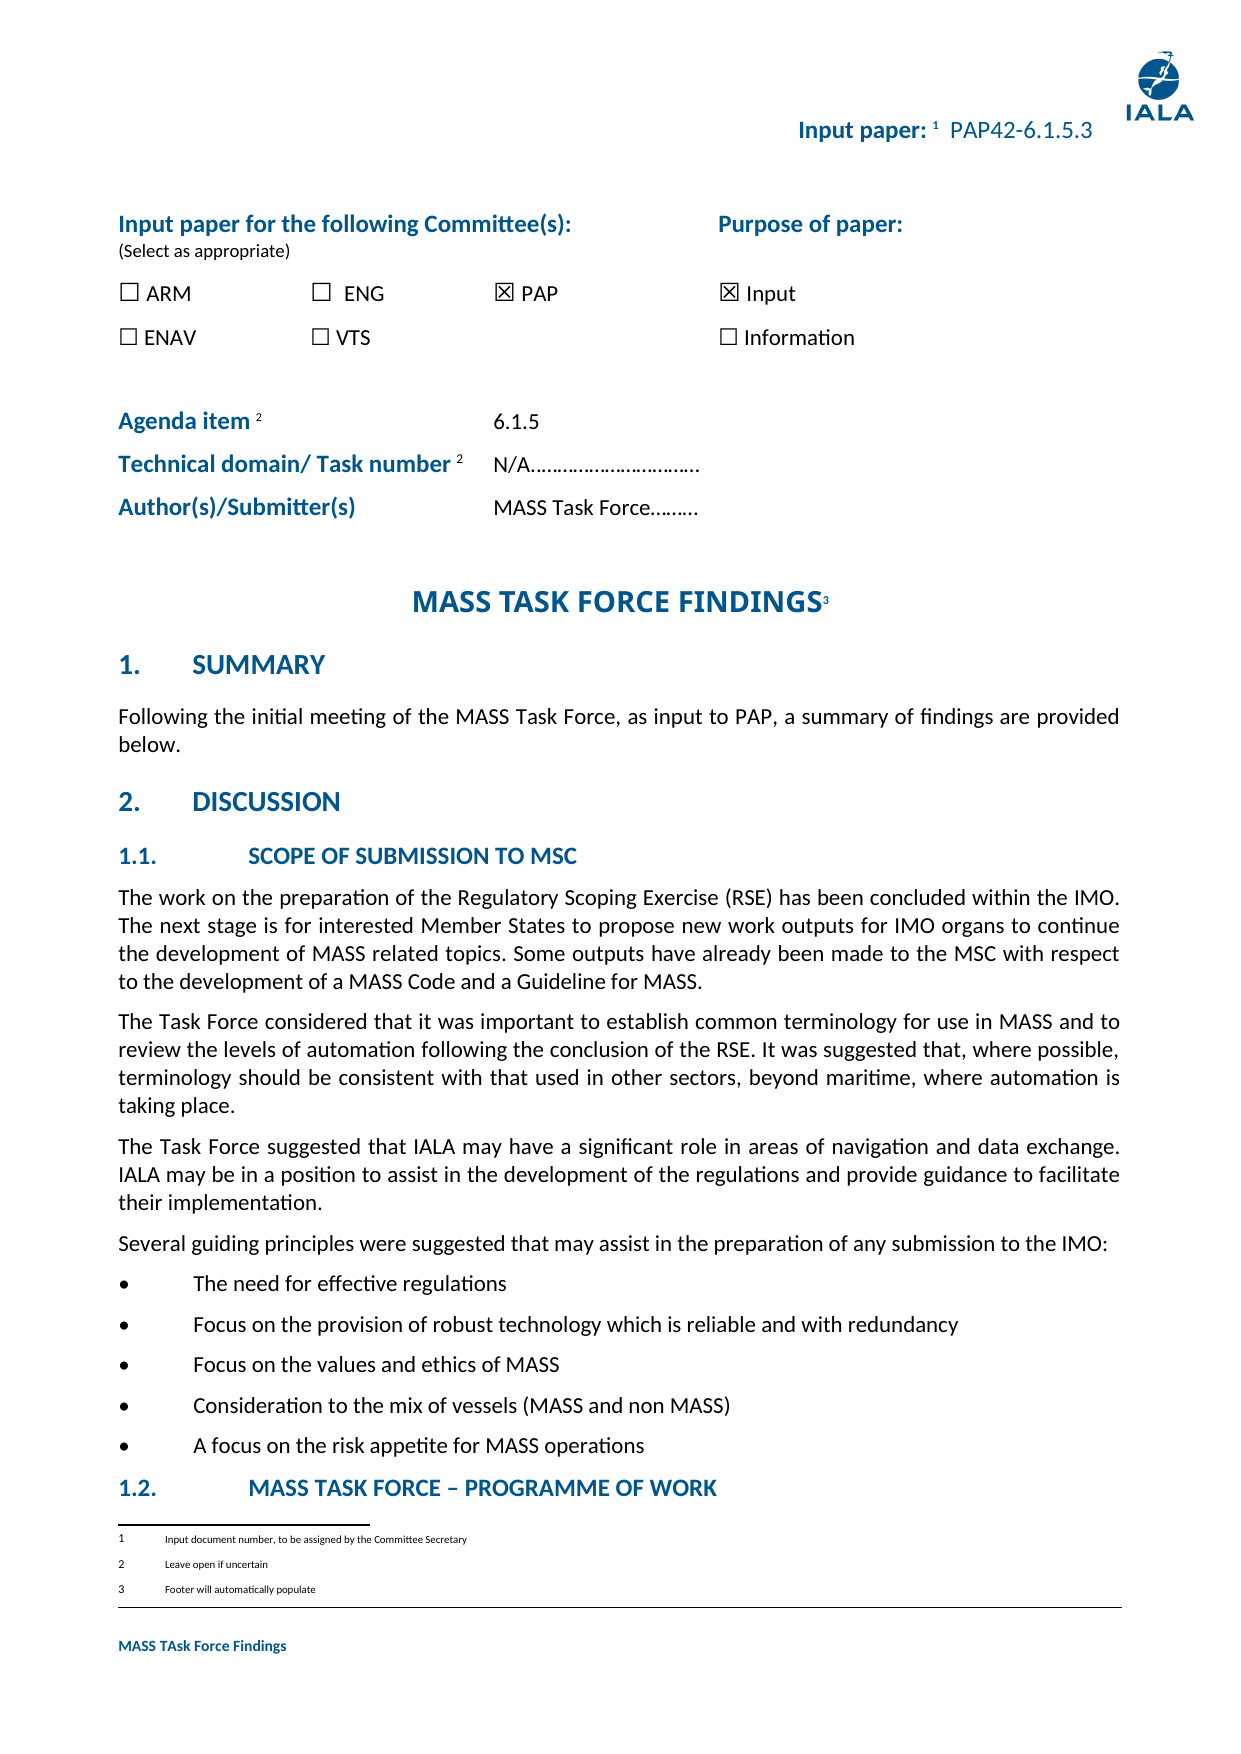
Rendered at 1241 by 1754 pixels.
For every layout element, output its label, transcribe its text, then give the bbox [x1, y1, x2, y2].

text Agenda item 6.1.5 [118, 405, 1122, 436]
text Input paper for the following Committee(s): Purpose of paper: [118, 209, 1122, 239]
subtitle Discussion [118, 783, 1122, 819]
text • A focus on the risk appetite for MASS operations [118, 1431, 1122, 1459]
subtitle Summary [118, 646, 1122, 682]
text ARM ENG PAP Input [118, 274, 1122, 309]
text Following the initial meeting of the MASS Task Force, as input to PAP, a summary of findings are provided below. [118, 702, 1122, 758]
text The Task Force considered that it was important to establish common terminology for use in MASS and to review the levels of automation following the conclusion of the RSE. It was suggested that, where possible, terminology should be consistent with that used in other sectors, beyond maritime, where automation is taking place. [118, 1007, 1122, 1119]
text • Consideration to the mix of vessels (MASS and non MASS) [118, 1391, 1122, 1419]
text Input paper: PAP42-6.1.5.3 [118, 118, 1122, 143]
text Several guiding principles were suggested that may assist in the preparation of any submission to the IMO: [118, 1229, 1122, 1257]
text Scope of submission to MSC [118, 840, 1122, 870]
text (Select as appropriate) [118, 239, 1122, 262]
text ENAV VTS Information [118, 321, 1122, 352]
text • Focus on the provision of robust technology which is reliable and with redundancy [118, 1310, 1122, 1338]
text Technical domain/ Task number 2 N/A..………………………… [118, 448, 1122, 479]
text Author(s)/Submitter(s) MASS Task Force……… [118, 491, 1122, 522]
text • Focus on the values and ethics of MASS [118, 1350, 1122, 1378]
picture [1111, 43, 1206, 136]
title MASS TAsk Force Findings [118, 581, 1122, 621]
text • The need for effective regulations [118, 1269, 1122, 1297]
text The work on the preparation of the Regulatory Scoping Exercise (RSE) has been concluded within the IMO. The next stage is for interested Member States to propose new work outputs for IMO organs to continue the development of MASS related topics. Some outputs have already been made to the MSC with respect to the development of a MASS Code and a Guideline for MASS. [118, 883, 1122, 995]
text The Task Force suggested that IALA may have a significant role in areas of navigation and data exchange. IALA may be in a position to assist in the development of the regulations and provide guidance to facilitate their implementation. [118, 1132, 1122, 1216]
text MASS Task Force – programme of work [118, 1472, 1122, 1502]
